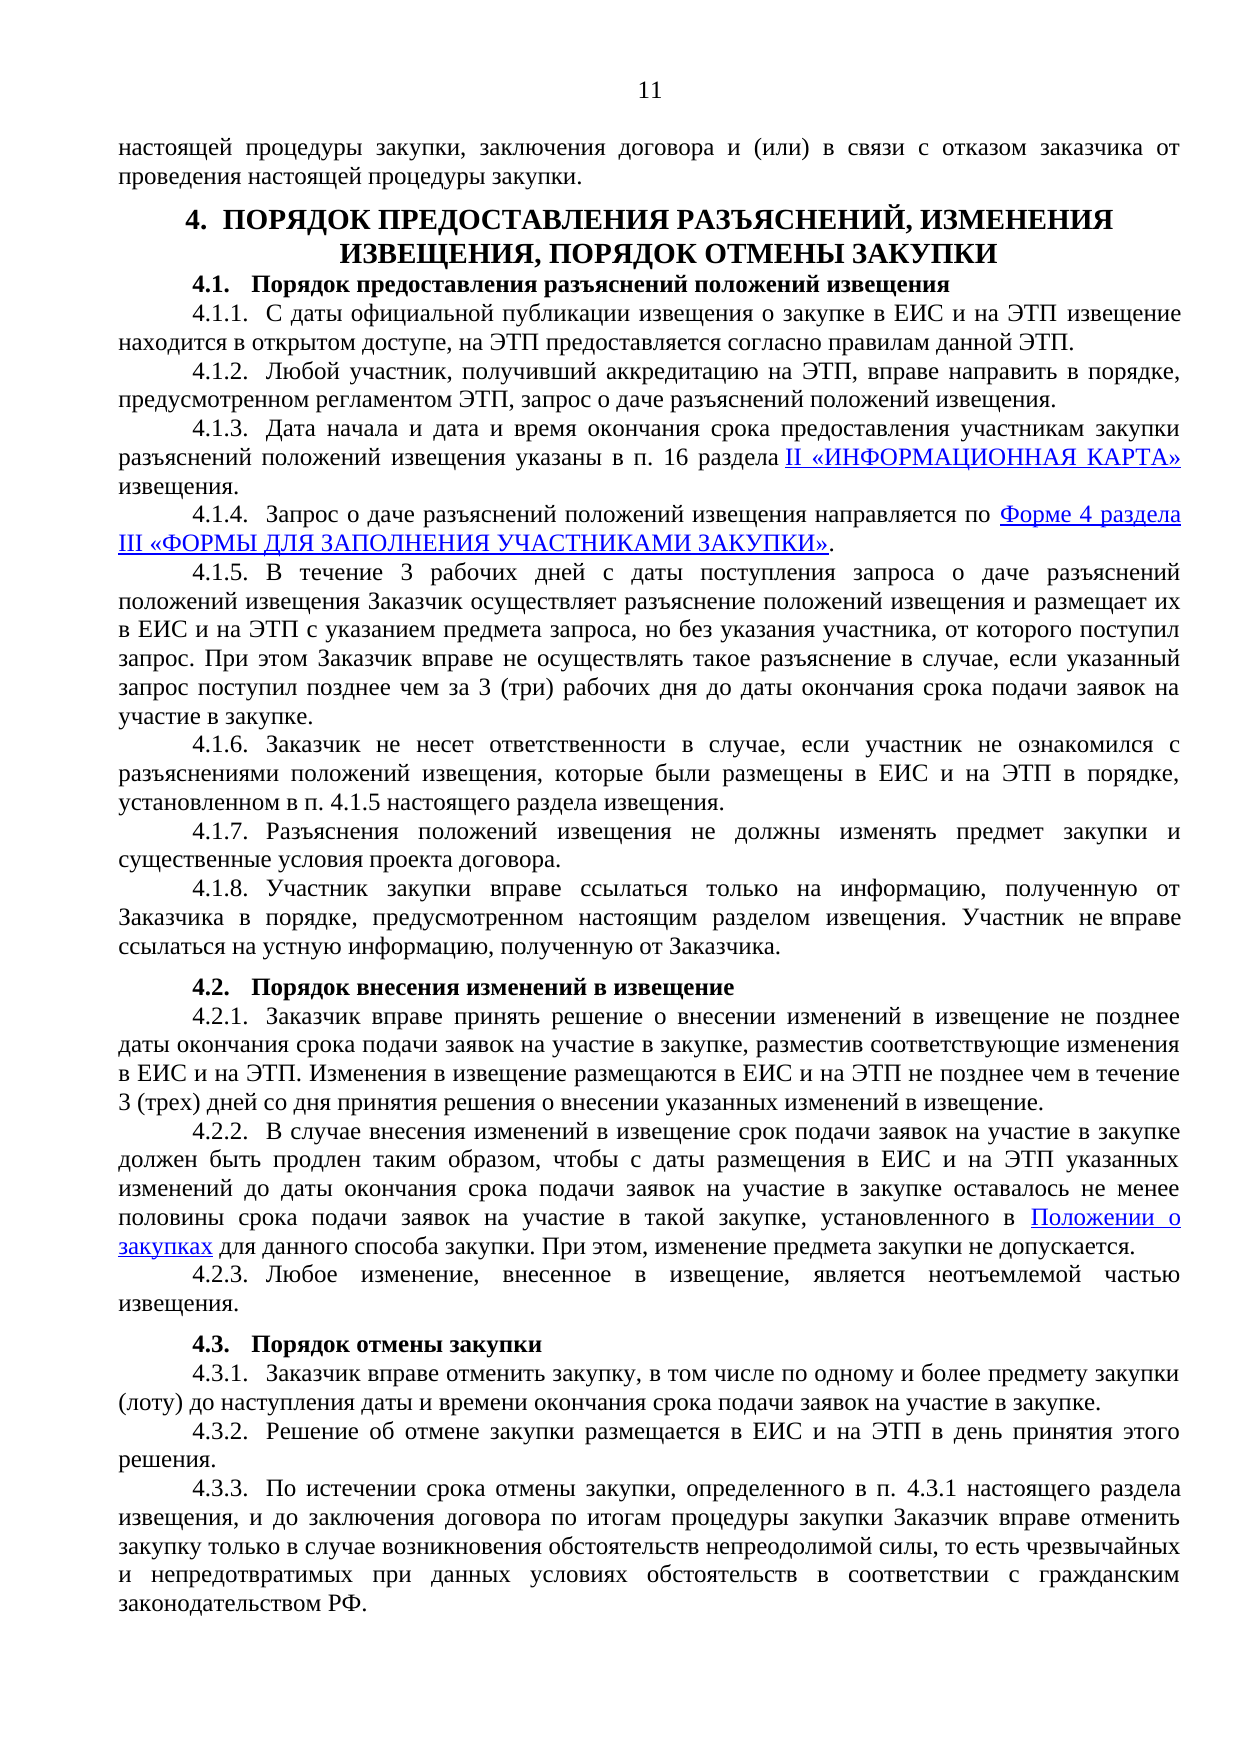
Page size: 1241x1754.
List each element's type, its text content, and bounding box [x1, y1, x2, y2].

list Заказчик не несет ответственности в случае, если участник не ознакомился с разъяснениями положений извещения, которые были размещены в ЕИС и на ЭТП в порядке, установленном в п. 4.1.5 настоящего раздела извещения. [118, 729, 1181, 816]
list Решение об отмене закупки размещается в ЕИС и на ЭТП в день принятия этого решения. [118, 1416, 1181, 1473]
list Запрос о даче разъяснений положений извещения направляется по Форме 4 раздела III «ФОРМЫ ДЛЯ ЗАПОЛНЕНИЯ УЧАСТНИКАМИ ЗАКУПКИ». [118, 499, 1181, 557]
list Порядок внесения изменений в извещение [118, 972, 1181, 1001]
list Порядок отмены закупки [118, 1329, 1181, 1358]
list Разъяснения положений извещения не должны изменять предмет закупки и существенные условия проекта договора. [118, 816, 1181, 873]
list Любое изменение, внесенное в извещение, является неотъемлемой частью извещения. [118, 1259, 1181, 1317]
list Дата начала и дата и время окончания срока предоставления участникам закупки разъяснений положений извещения указаны в п. 16 раздела II «ИНФОРМАЦИОННАЯ КАРТА» извещения. [118, 413, 1181, 499]
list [118, 132, 1181, 190]
list Порядок предоставления разъяснений положений извещения [118, 269, 1181, 298]
list ПОРЯДОК ПРЕДОСТАВЛЕНИЯ РАЗЪЯСНЕНИЙ, ИЗМЕНЕНИЯ ИЗВЕЩЕНИЯ, ПОРЯДОК ОТМЕНЫ ЗАКУПКИ [118, 202, 1181, 269]
list Заказчик вправе отменить закупку, в том числе по одному и более предмету закупки (лоту) до наступления даты и времени окончания срока подачи заявок на участие в закупке. [118, 1358, 1181, 1416]
list Любой участник, получивший аккредитацию на ЭТП, вправе направить в порядке, предусмотренном регламентом ЭТП, запрос о даче разъяснений положений извещения. [118, 356, 1181, 413]
list С даты официальной публикации извещения о закупке в ЕИС и на ЭТП извещение находится в открытом доступе, на ЭТП предоставляется согласно правилам данной ЭТП. [118, 298, 1181, 356]
list Участник закупки вправе ссылаться только на информацию, полученную от Заказчика в порядке, предусмотренном настоящим разделом извещения. Участник не вправе ссылаться на устную информацию, полученную от Заказчика. [118, 873, 1181, 959]
list Заказчик вправе принять решение о внесении изменений в извещение не позднее даты окончания срока подачи заявок на участие в закупке, разместив соответствующие изменения в ЕИС и на ЭТП. Изменения в извещение размещаются в ЕИС и на ЭТП не позднее чем в течение 3 (трех) дней со дня принятия решения о внесении указанных изменений в извещение. [118, 1001, 1181, 1116]
list В случае внесения изменений в извещение срок подачи заявок на участие в закупке должен быть продлен таким образом, чтобы с даты размещения в ЕИС и на ЭТП указанных изменений до даты окончания срока подачи заявок на участие в закупке оставалось не менее половины срока подачи заявок на участие в такой закупке, установленного в Положении о закупках для данного способа закупки. При этом, изменение предмета закупки не допускается. [118, 1116, 1181, 1259]
list В течение 3 рабочих дней с даты поступления запроса о даче разъяснений положений извещения Заказчик осуществляет разъяснение положений извещения и размещает их в ЕИС и на ЭТП с указанием предмета запроса, но без указания участника, от которого поступил запрос. При этом Заказчик вправе не осуществлять такое разъяснение в случае, если указанный запрос поступил позднее чем за 3 (три) рабочих дня до даты окончания срока подачи заявок на участие в закупке. [118, 557, 1181, 729]
list По истечении срока отмены закупки, определенного в п. 4.3.1 настоящего раздела извещения, и до заключения договора по итогам процедуры закупки Заказчик вправе отменить закупку только в случае возникновения обстоятельств непреодолимой силы, то есть чрезвычайных и непредотвратимых при данных условиях обстоятельств в соответствии с гражданским законодательством РФ. [118, 1473, 1181, 1617]
